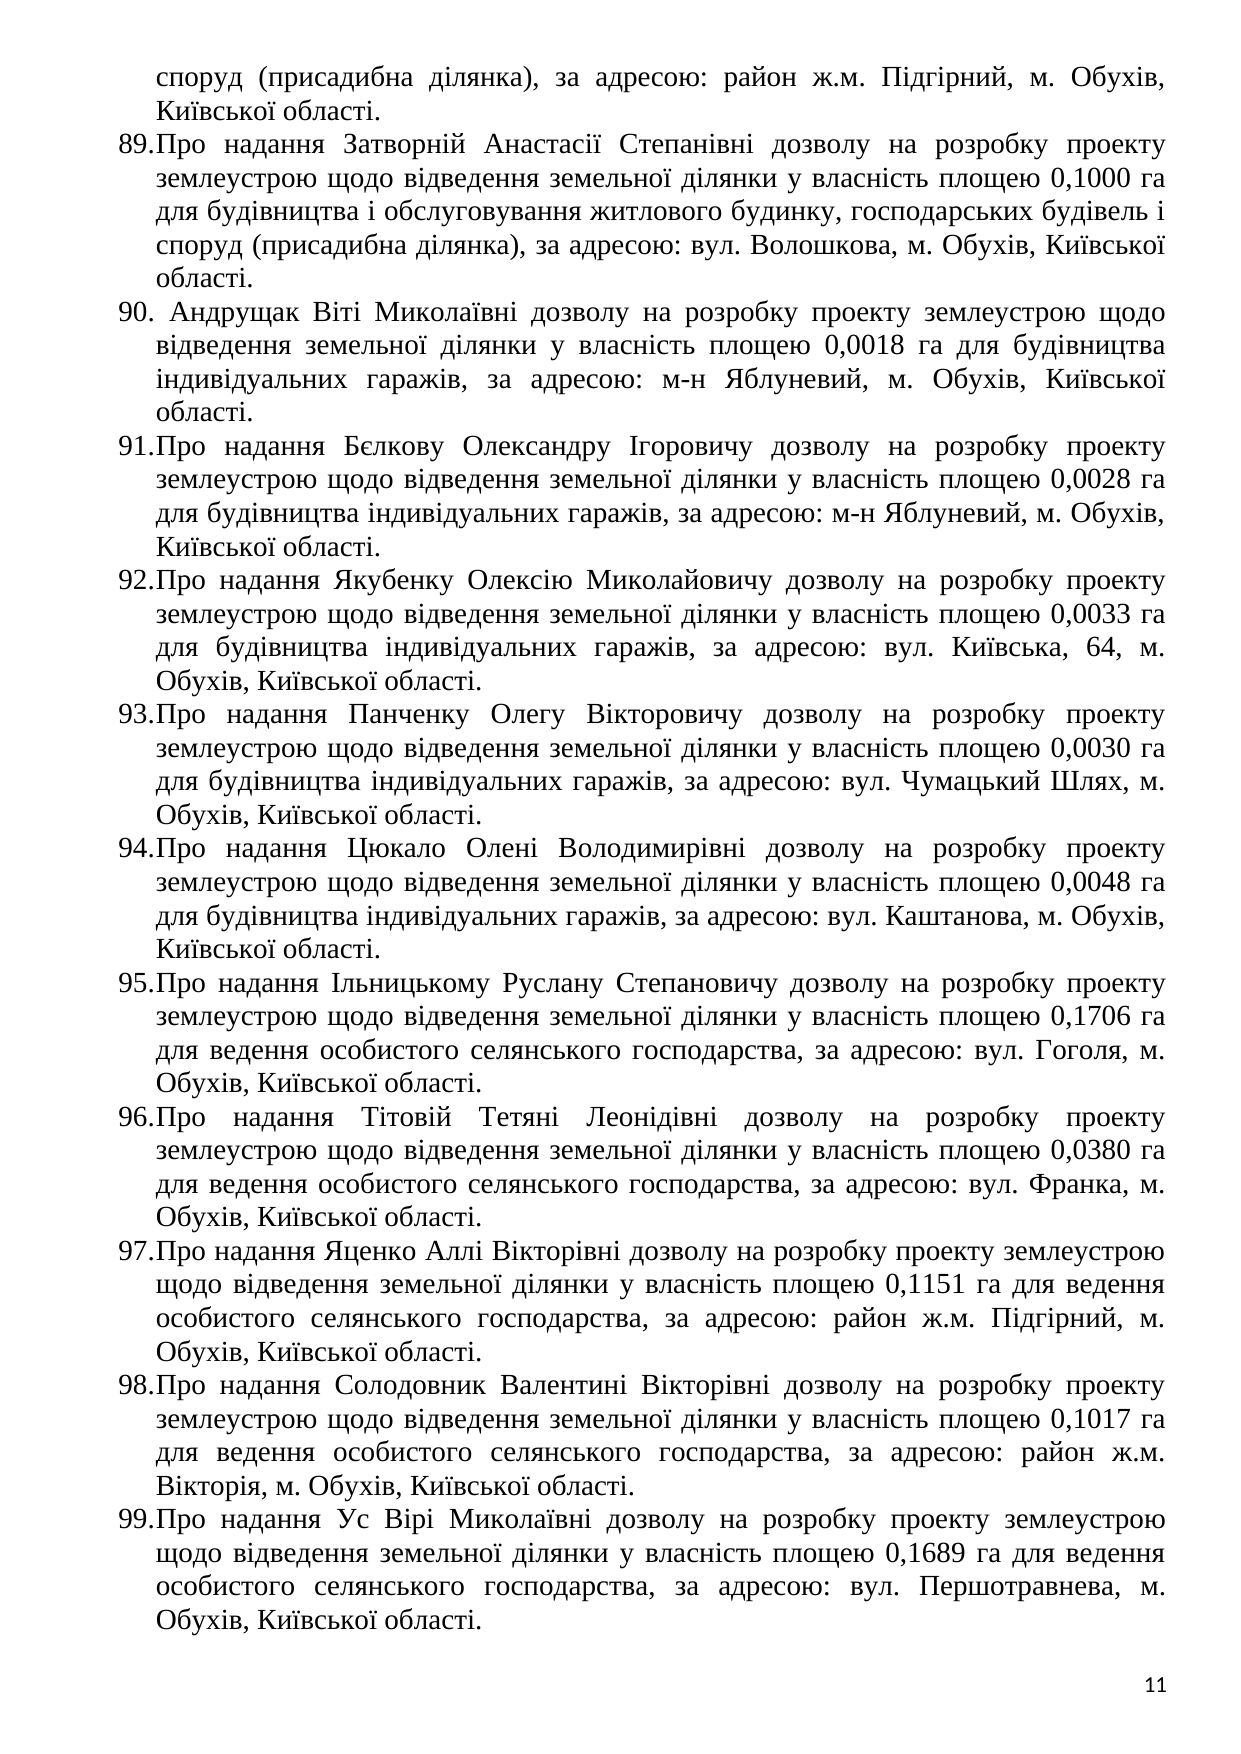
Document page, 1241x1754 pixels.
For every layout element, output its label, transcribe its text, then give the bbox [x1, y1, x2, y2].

list Про надання Тітовій Тетяні Леонідівні дозволу на розробку проекту землеустрою щодо відведення земельної ділянки у власність площею 0,0380 га для ведення особистого селянського господарства, за адресою: вул. Франка, м. Обухів, Київської області. [118, 1099, 1167, 1233]
list Про надання Якубенку Олексію Миколайовичу дозволу на розробку проекту землеустрою щодо відведення земельної ділянки у власність площею 0,0033 га для будівництва індивідуальних гаражів, за адресою: вул. Київська, 64, м. Обухів, Київської області. [118, 562, 1167, 696]
list Про надання Затворній Анастасії Степанівні дозволу на розробку проекту землеустрою щодо відведення земельної ділянки у власність площею 0,1000 га для будівництва і обслуговування житлового будинку, господарських будівель і споруд (присадибна ділянка), за адресою: вул. Волошкова, м. Обухів, Київської області. [118, 126, 1167, 294]
list Про надання Бєлкову Олександру Ігоровичу дозволу на розробку проекту землеустрою щодо відведення земельної ділянки у власність площею 0,0028 га для будівництва індивідуальних гаражів, за адресою: м-н Яблуневий, м. Обухів, Київської області. [118, 428, 1167, 562]
list Андрущак Віті Миколаївні дозволу на розробку проекту землеустрою щодо відведення земельної ділянки у власність площею 0,0018 га для будівництва індивідуальних гаражів, за адресою: м-н Яблуневий, м. Обухів, Київської області. [118, 294, 1167, 428]
list Про надання Яценко Аллі Вікторівні дозволу на розробку проекту землеустрою щодо відведення земельної ділянки у власність площею 0,1151 га для ведення особистого селянського господарства, за адресою: район ж.м. Підгірний, м. Обухів, Київської області. [118, 1233, 1167, 1367]
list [118, 59, 1167, 126]
list Про надання Солодовник Валентині Вікторівні дозволу на розробку проекту землеустрою щодо відведення земельної ділянки у власність площею 0,1017 га для ведення особистого селянського господарства, за адресою: район ж.м. Вікторія, м. Обухів, Київської області. [118, 1367, 1167, 1501]
list Про надання Ус Вірі Миколаївні дозволу на розробку проекту землеустрою щодо відведення земельної ділянки у власність площею 0,1689 га для ведення особистого селянського господарства, за адресою: вул. Першотравнева, м. Обухів, Київської області. [118, 1501, 1167, 1636]
list Про надання Цюкало Олені Володимирівні дозволу на розробку проекту землеустрою щодо відведення земельної ділянки у власність площею 0,0048 га для будівництва індивідуальних гаражів, за адресою: вул. Каштанова, м. Обухів, Київської області. [118, 831, 1167, 965]
list Про надання Ільницькому Руслану Степановичу дозволу на розробку проекту землеустрою щодо відведення земельної ділянки у власність площею 0,1706 га для ведення особистого селянського господарства, за адресою: вул. Гоголя, м. Обухів, Київської області. [118, 965, 1167, 1099]
list Про надання Панченку Олегу Вікторовичу дозволу на розробку проекту землеустрою щодо відведення земельної ділянки у власність площею 0,0030 га для будівництва індивідуальних гаражів, за адресою: вул. Чумацький Шлях, м. Обухів, Київської області. [118, 696, 1167, 831]
